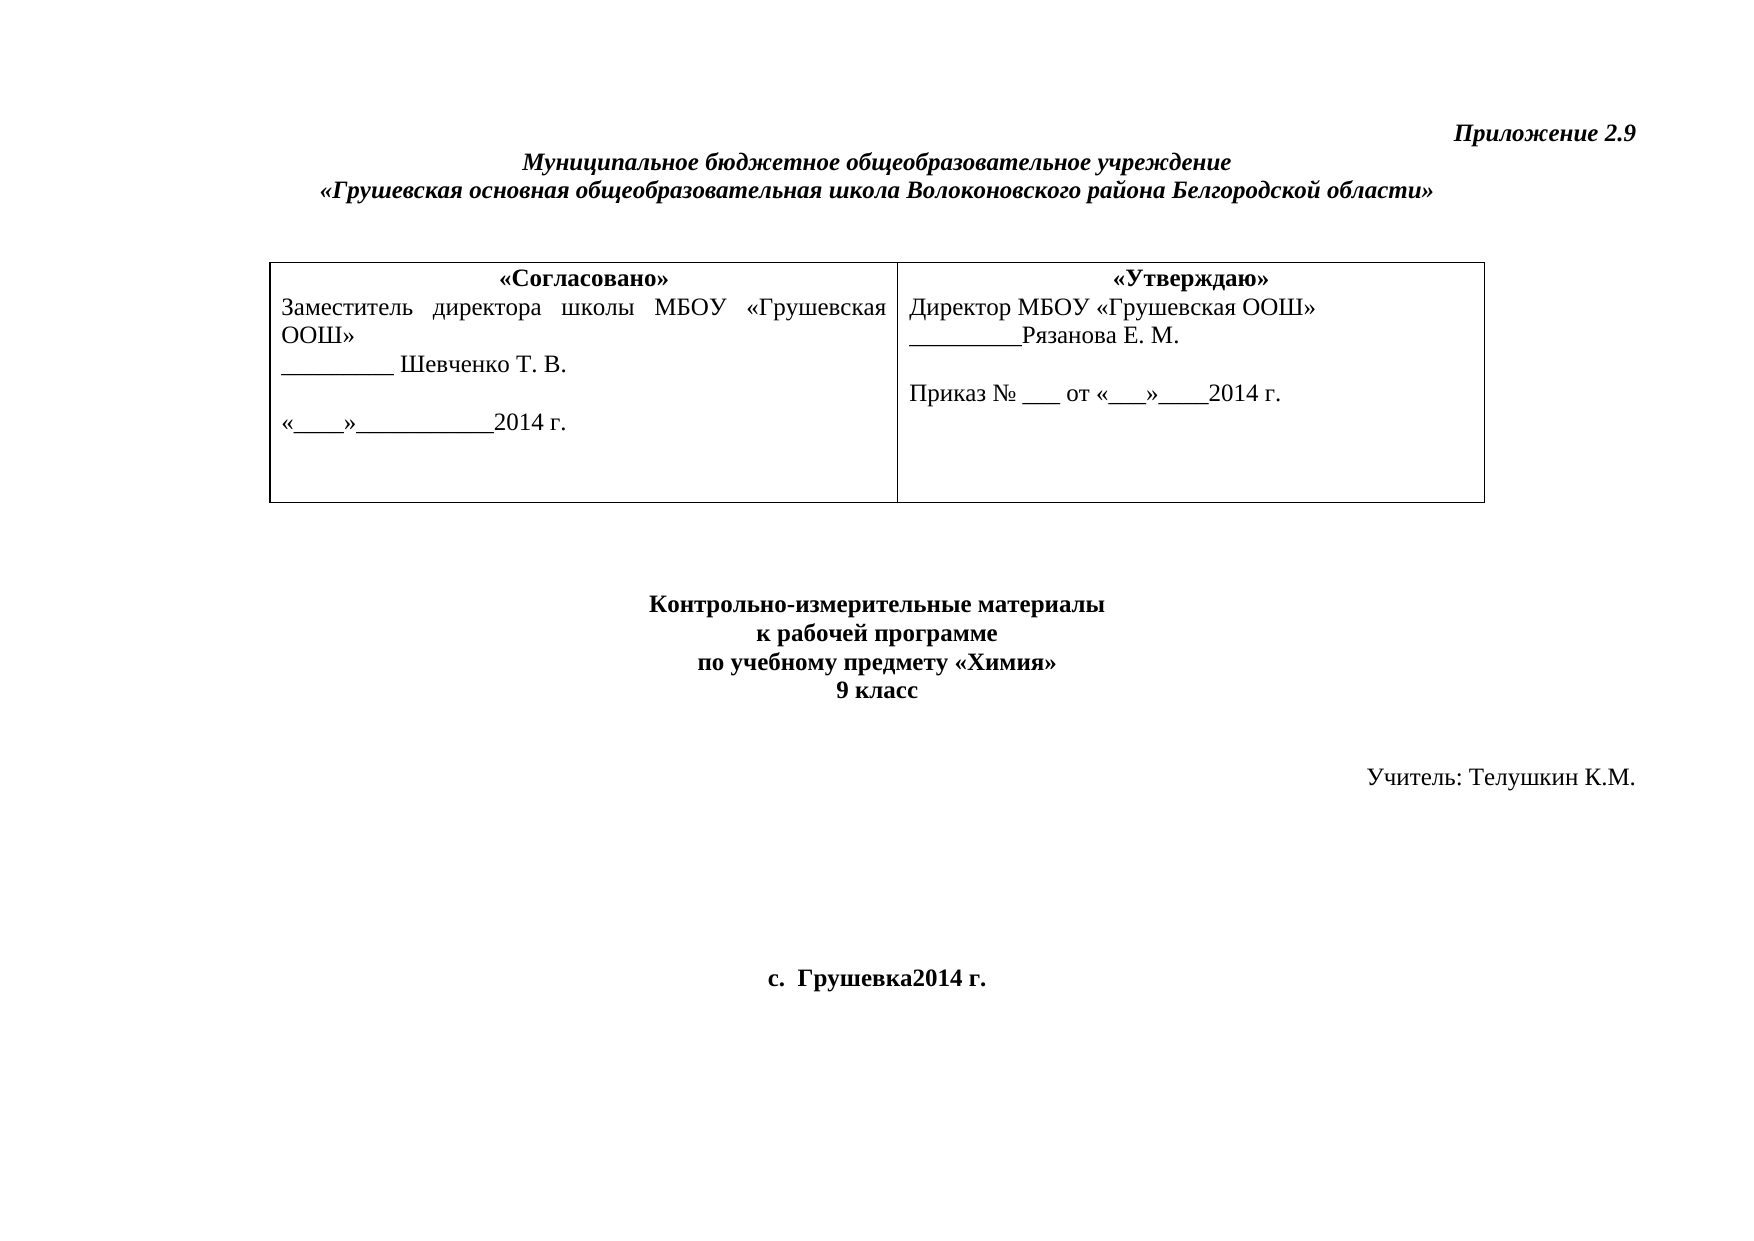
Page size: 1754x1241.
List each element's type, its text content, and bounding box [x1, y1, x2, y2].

text 9 класс [118, 675, 1636, 704]
text «Грушевская основная общеобразовательная школа Волоконовского района Белгородской области» [118, 176, 1636, 204]
text с. Грушевка2014 г. [118, 963, 1636, 992]
table_header «Согласовано» Заместитель директора школы МБОУ «Грушевская ООШ» _________ Шевченко Т. В. «____»___________2014 г. [271, 263, 897, 502]
table_header «Утверждаю» Директор МБОУ «Грушевская ООШ» _________Рязанова Е. М. Приказ № ___ от «___»____2014 г. [898, 263, 1484, 502]
text Контрольно-измерительные материалы [118, 589, 1636, 618]
text Учитель: Телушкин К.М. [118, 762, 1636, 790]
text по учебному предмету «Химия» [118, 647, 1636, 675]
text Муниципальное бюджетное общеобразовательное учреждение [118, 147, 1636, 176]
text к рабочей программе [118, 618, 1636, 647]
text Приложение 2.9 [118, 118, 1636, 147]
